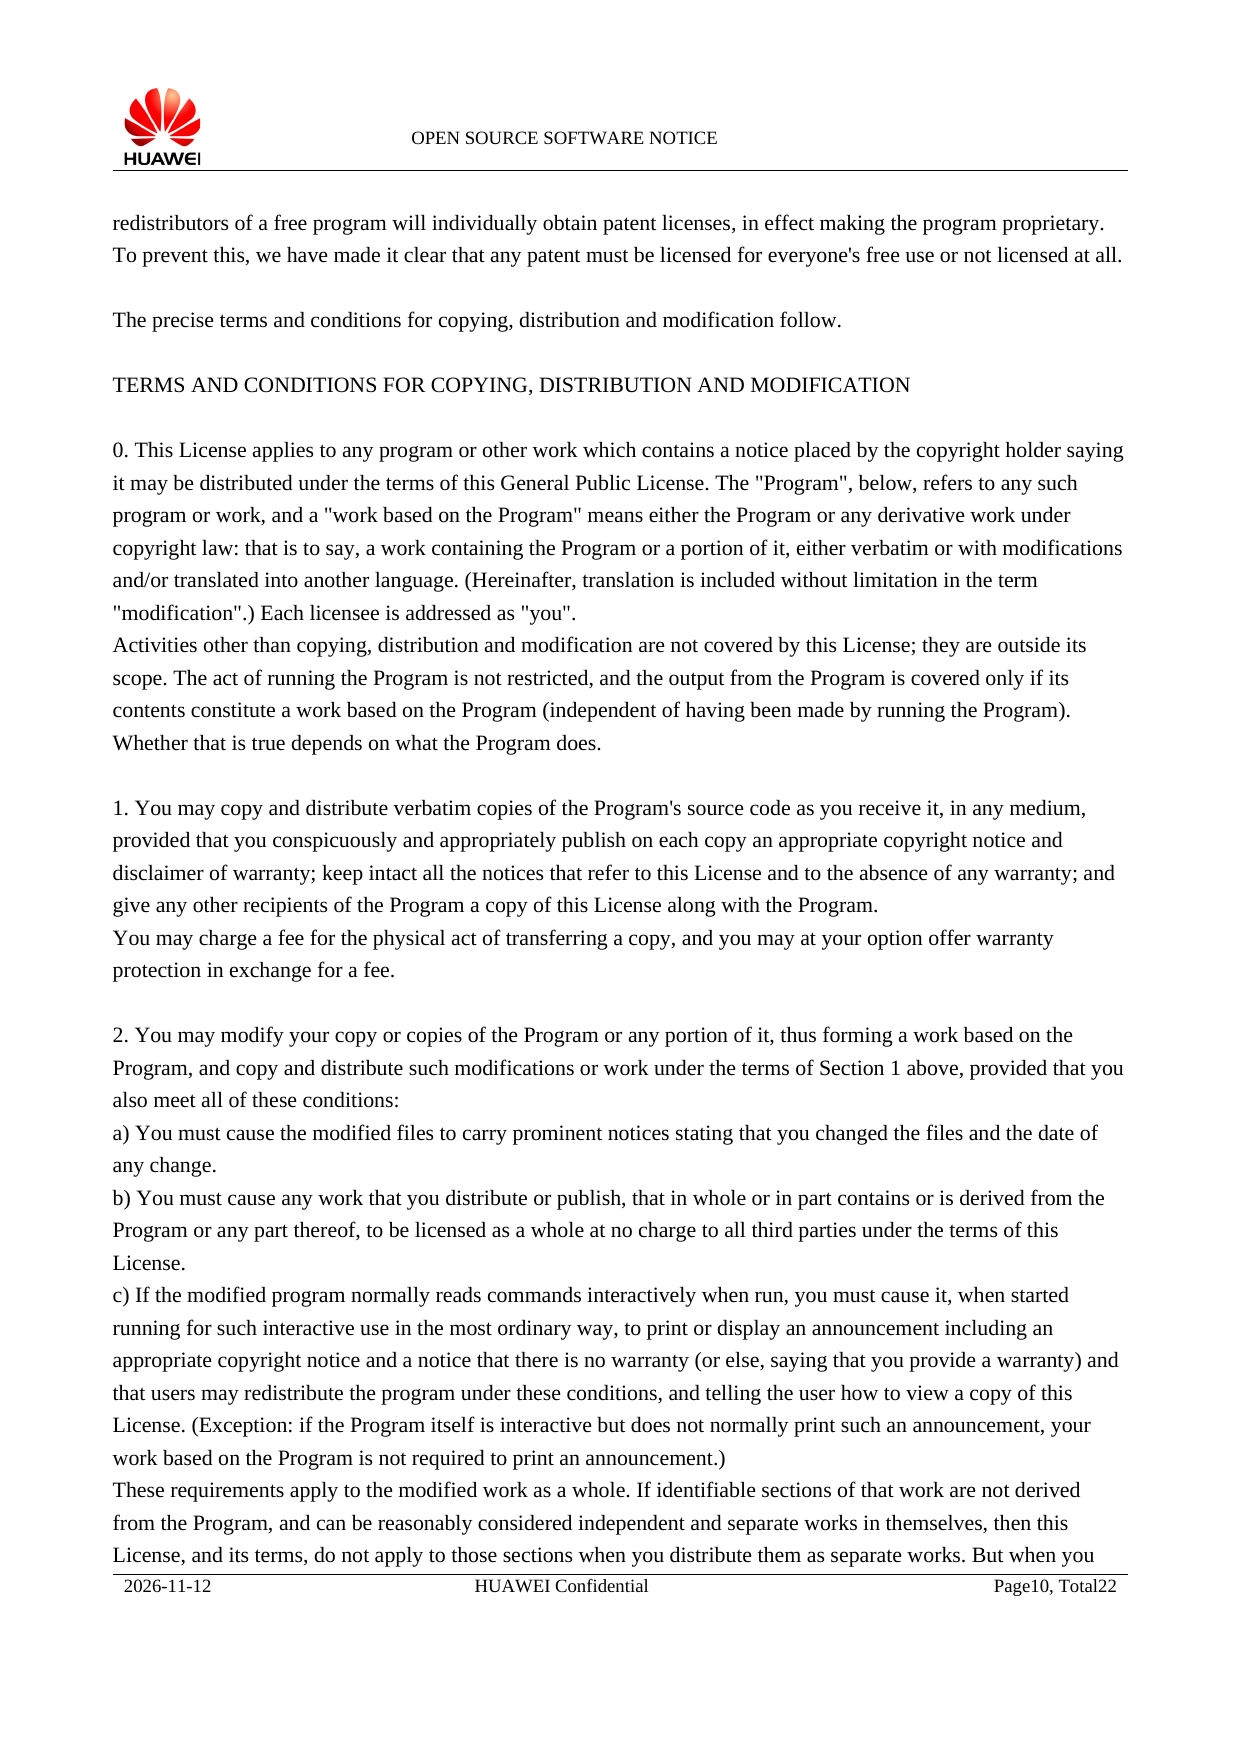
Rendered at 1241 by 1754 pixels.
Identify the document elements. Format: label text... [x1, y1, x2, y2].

picture [124, 88, 201, 165]
